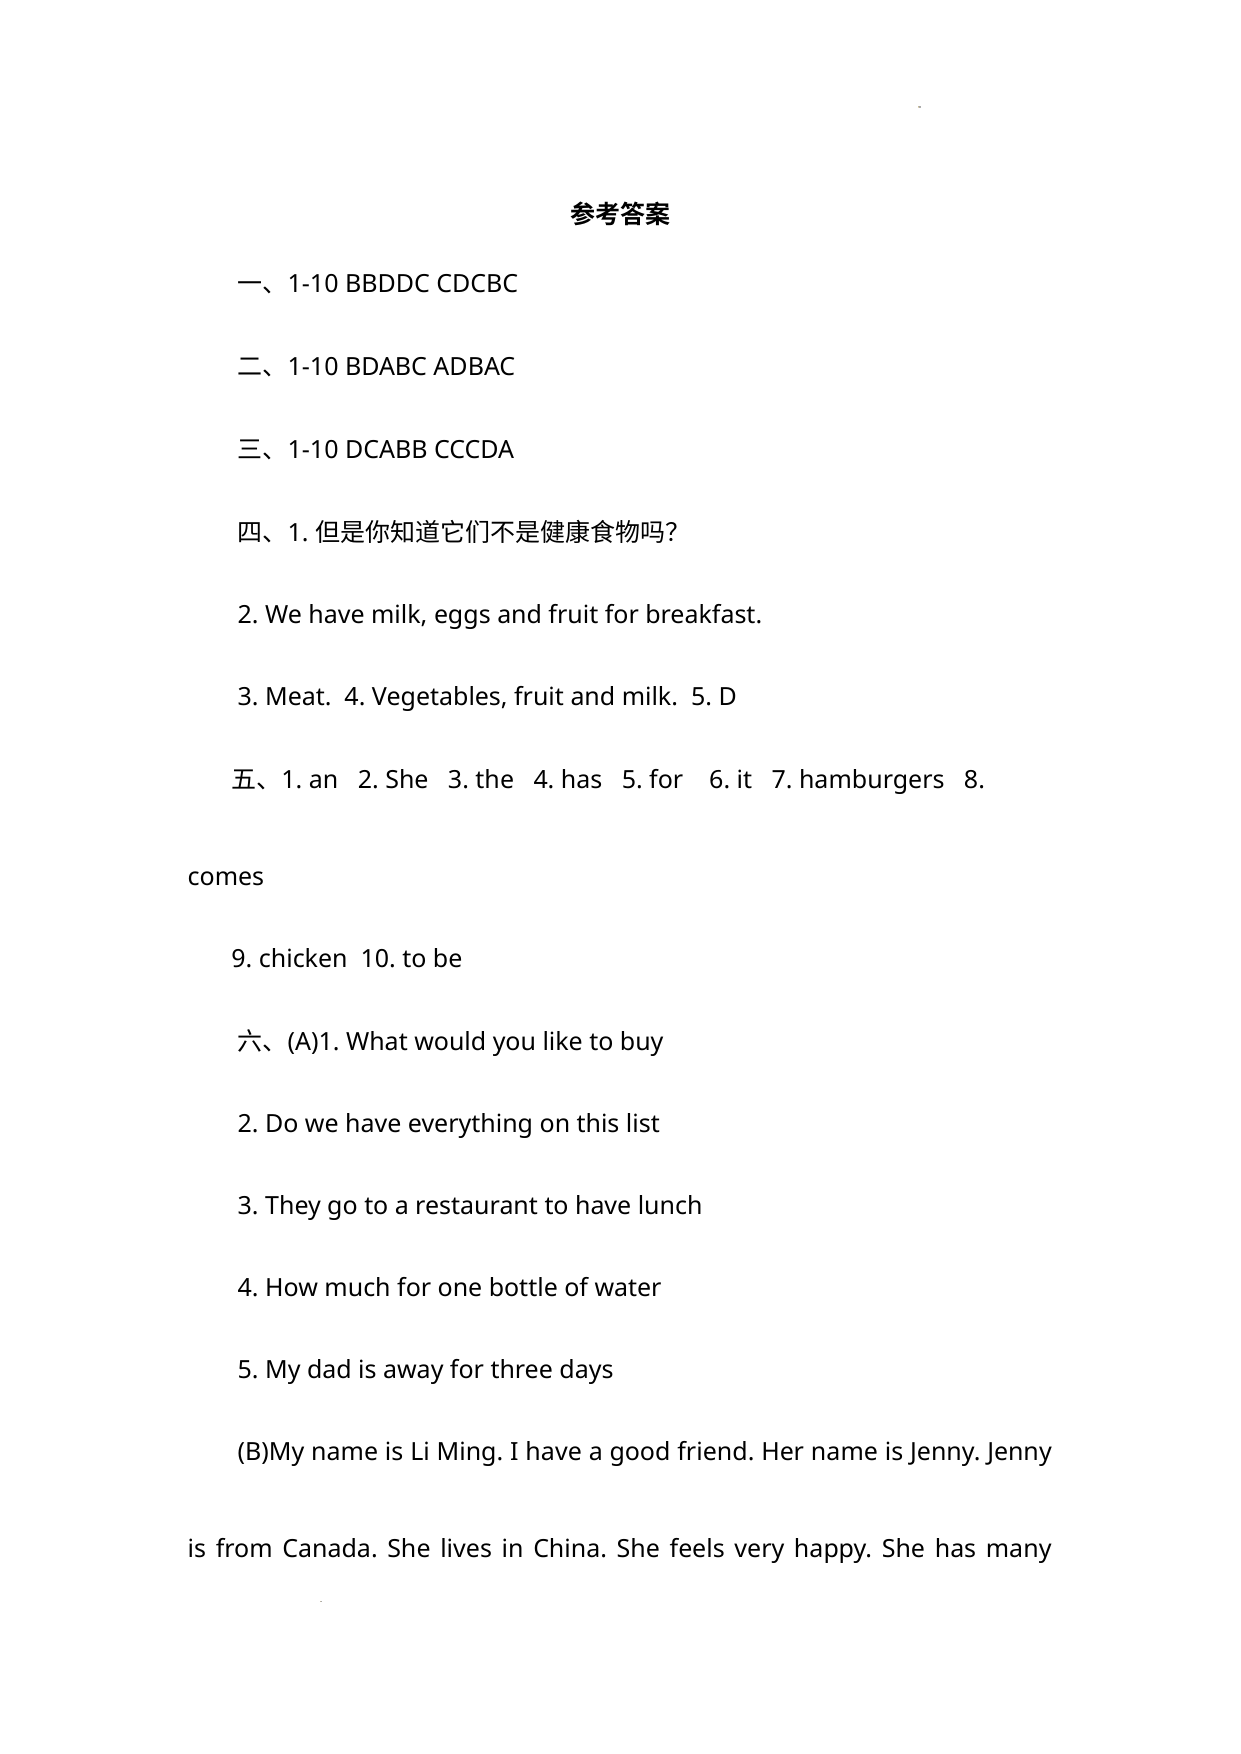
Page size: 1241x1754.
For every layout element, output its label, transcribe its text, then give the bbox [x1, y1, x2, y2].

text 六、(A)1. What would you like to buy [187, 1007, 1053, 1072]
text 一、1-10 BBDDC CDCBC [187, 249, 1053, 314]
text 3. Meat. 4. Vegetables, fruit and milk. 5. D [187, 663, 1053, 728]
text 二、1-10 BDABC ADBAC [187, 332, 1053, 397]
text 2. Do we have everything on this list [187, 1090, 1053, 1155]
text 3. They go to a restaurant to have lunch [187, 1172, 1053, 1237]
text 2. We have milk, eggs and fruit for breakfast. [187, 581, 1053, 646]
text 参考答案 [187, 194, 1053, 231]
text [187, 1418, 1053, 1580]
text 9. chicken 10. to be [187, 925, 1053, 990]
text 三、1-10 DCABB CCCDA [187, 415, 1053, 480]
text 4. How much for one bottle of water [187, 1254, 1053, 1319]
text 四、1. 但是你知道它们不是健康食物吗？ [187, 498, 1053, 563]
text 5. My dad is away for three days [187, 1336, 1053, 1401]
text 五、1. an 2. She 3. the 4. has 5. for 6. it 7. hamburgers 8. comes [187, 745, 1053, 908]
